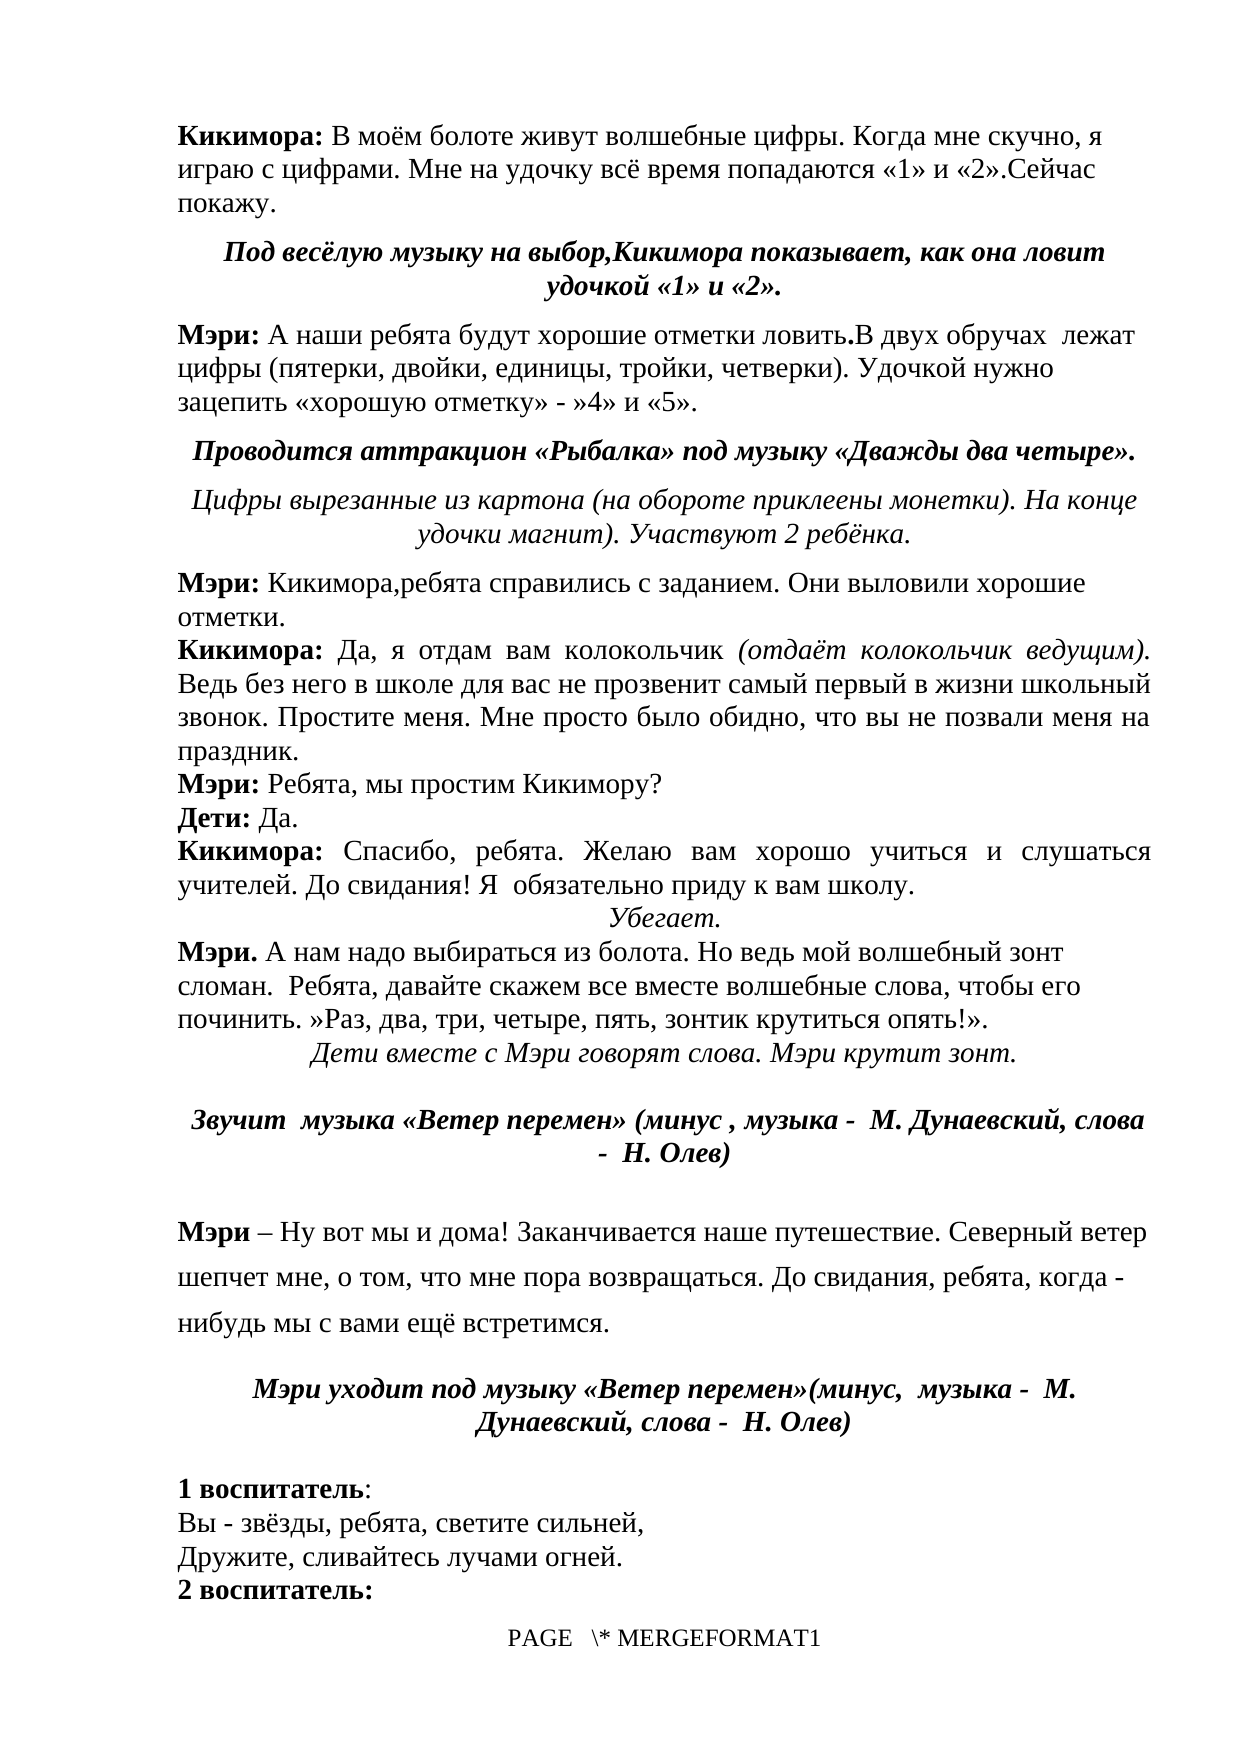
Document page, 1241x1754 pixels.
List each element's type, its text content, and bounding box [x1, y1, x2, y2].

text Проводится аттракцион «Рыбалка» под музыку «Дважды два четыре». [177, 433, 1152, 467]
text Кикимора: Да, я отдам вам колокольчик (отдаёт колокольчик ведущим). Ведь без него в школе для вас не прозвенит самый первый в жизни школьный звонок. Простите меня. Мне просто было обидно, что вы не позвали меня на праздник. [177, 632, 1152, 766]
text Убегает. [177, 901, 1152, 934]
text Дети вместе с Мэри говорят слова. Мэри крутит зонт. [177, 1035, 1152, 1068]
text Звучит музыка «Ветер перемен» (минус , музыка - М. Дунаевский, слова - Н. Олев) [177, 1102, 1152, 1169]
text Дети: Да. [177, 800, 1152, 833]
text Цифры вырезанные из картона (на обороте приклеены монетки). На конце удочки магнит). Участвуют 2 ребёнка. [177, 482, 1152, 549]
text Мэри уходит под музыку «Ветер перемен»(минус, музыка - М. Дунаевский, слова - Н. Олев) [177, 1371, 1152, 1438]
text Мэри: Ребята, мы простим Кикимору? [177, 766, 1152, 800]
text Мэри. А нам надо выбираться из болота. Но ведь мой волшебный зонт сломан. Ребята, давайте скажем все вместе волшебные слова, чтобы его починить. »Раз, два, три, четыре, пять, зонтик крутиться опять!». [177, 934, 1152, 1035]
text Мэри: А наши ребята будут хорошие отметки ловить.В двух обручах лежат цифры (пятерки, двойки, единицы, тройки, четверки). Удочкой нужно зацепить «хорошую отметку» - »4» и «5». [177, 317, 1152, 418]
text Мэри – Ну вот мы и дома! Заканчивается наше путешествие. Северный ветер шепчет мне, о том, что мне пора возвращаться. До свидания, ребята, когда - нибудь мы с вами ещё встретимся. [177, 1202, 1152, 1338]
text Кикимора: В моём болоте живут волшебные цифры. Когда мне скучно, я играю с цифрами. Мне на удочку всё время попадаются «1» и «2».Сейчас покажу. [177, 118, 1152, 219]
text Кикимора: Спасибо, ребята. Желаю вам хорошо учиться и слушаться учителей. До свидания! Я обязательно приду к вам школу. [177, 833, 1152, 901]
text 1 воспитатель: [177, 1472, 1152, 1505]
text Вы - звёзды, ребята, светите сильней, Дружите, сливайтесь лучами огней. 2 воспитатель: [177, 1505, 1152, 1606]
text Мэри: Кикимора,ребята справились с заданием. Они выловили хорошие отметки. [177, 565, 1152, 632]
text Под весёлую музыку на выбор,Кикимора показывает, как она ловит удочкой «1» и «2». [177, 234, 1152, 301]
